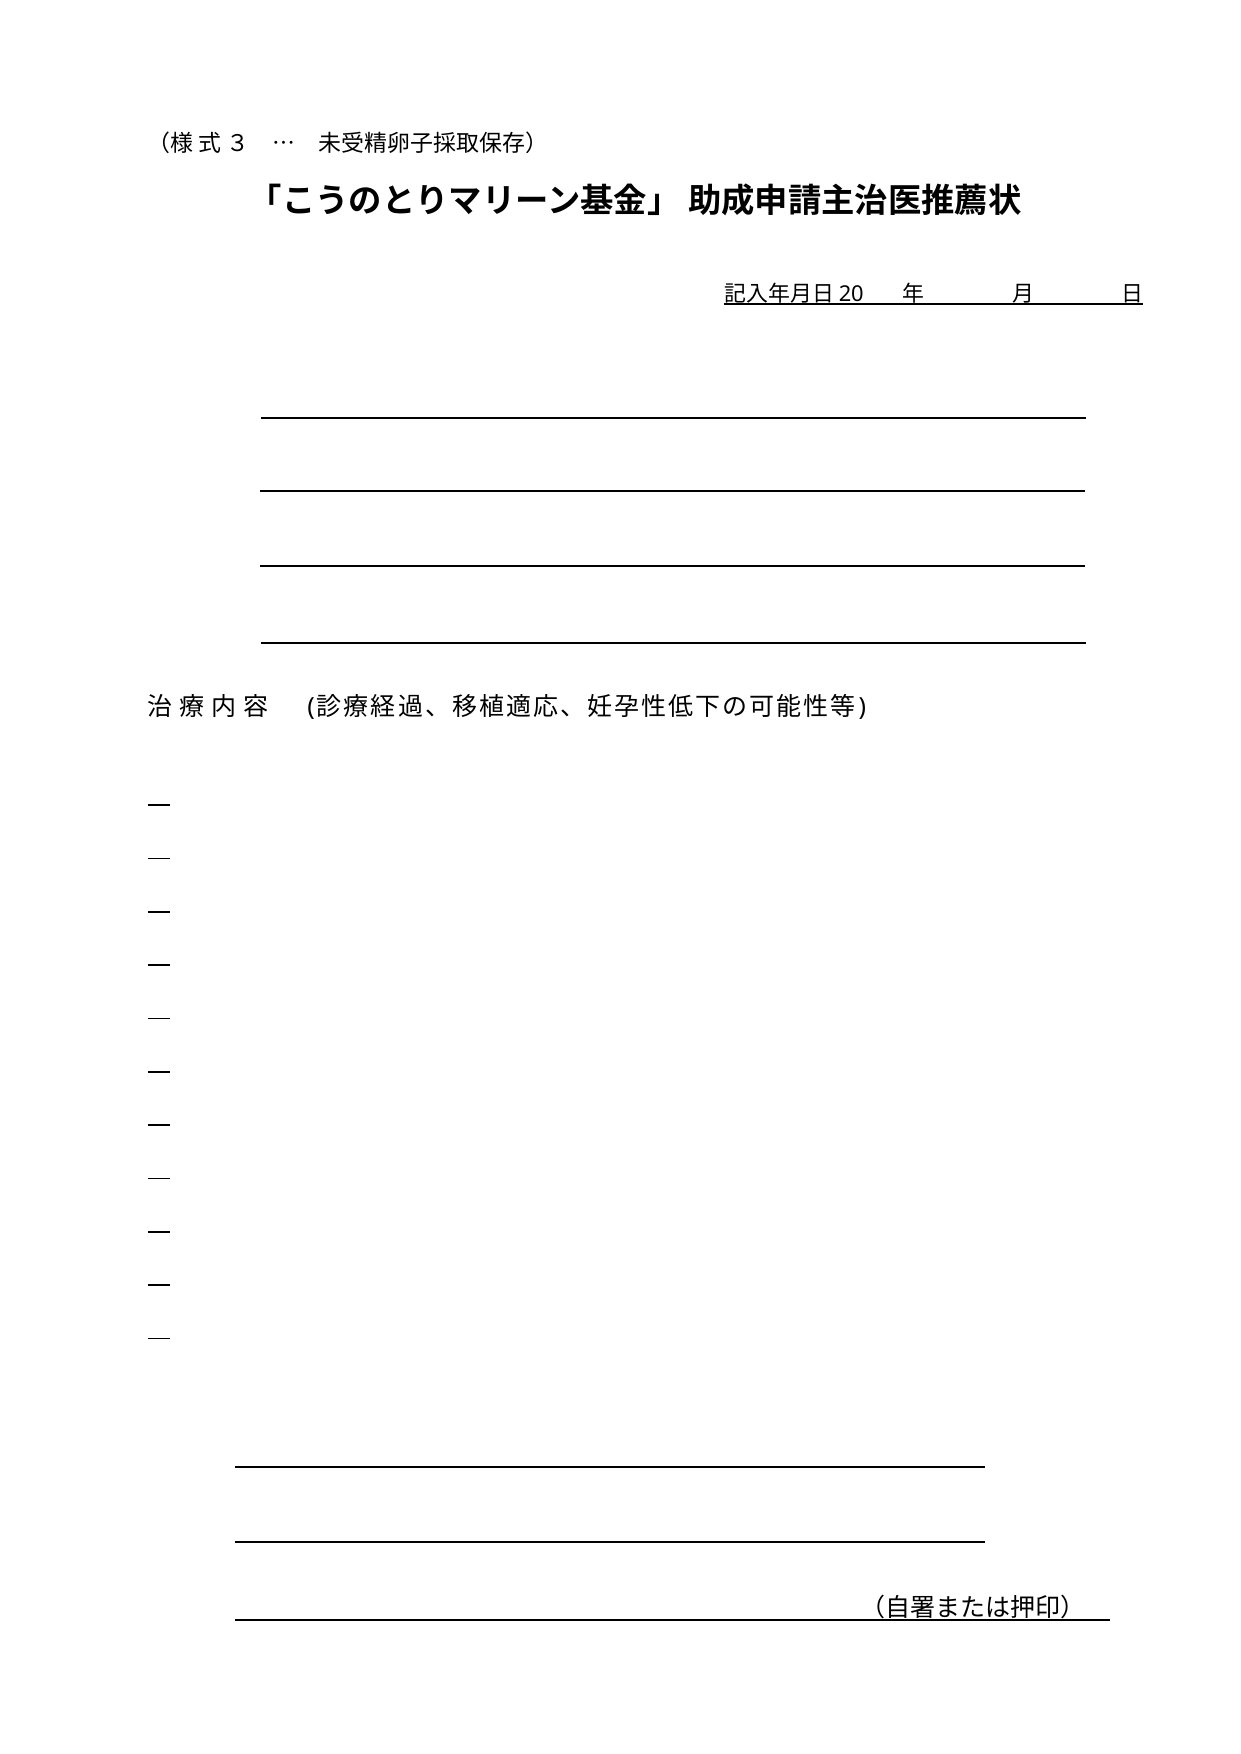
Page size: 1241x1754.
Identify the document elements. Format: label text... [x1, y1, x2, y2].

text 治療内容 (診療経過、移植適応、妊孕性低下の可能性等) [148, 685, 1122, 723]
text （自署または押印） [148, 1587, 1122, 1624]
text 「こうのとりマリーン基金」 助成申請主治医推薦状 [148, 160, 1122, 235]
text （様 式 ３ … 未受精卵子採取保存） [148, 123, 1122, 160]
text 記入年月日 20 年 月 日 [148, 273, 1143, 310]
